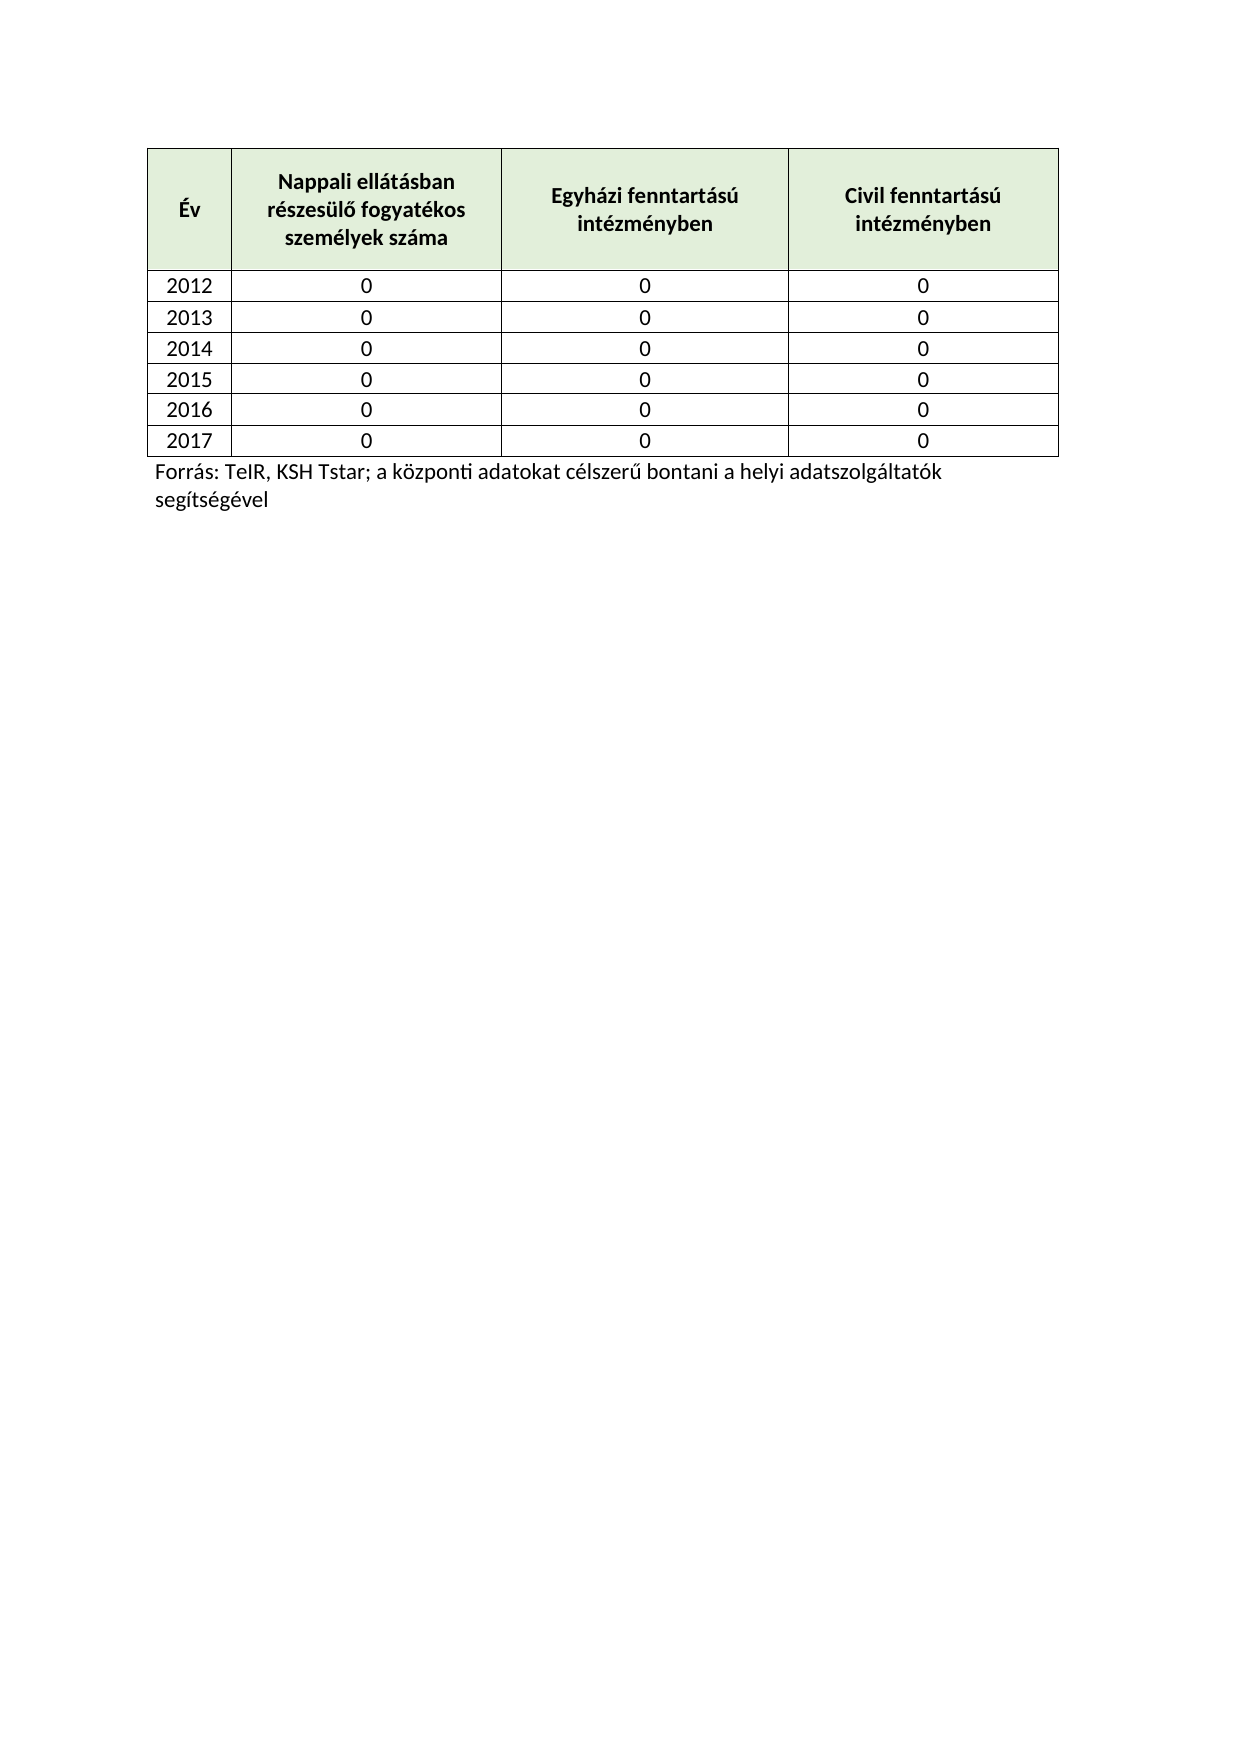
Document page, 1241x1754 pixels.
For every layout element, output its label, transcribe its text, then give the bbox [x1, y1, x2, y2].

table_cell 0 [232, 426, 501, 456]
table_cell 0 [789, 364, 1058, 393]
table_cell 2015 [148, 364, 231, 393]
table_cell 0 [789, 271, 1058, 301]
table_cell 0 [232, 364, 501, 393]
table_cell 0 [502, 394, 788, 424]
table_cell 0 [232, 302, 501, 332]
table_cell Egyházi fenntartású intézményben [502, 149, 788, 269]
table_cell 0 [232, 333, 501, 363]
table_cell 0 [502, 364, 788, 393]
table_cell 0 [502, 271, 788, 301]
table_cell 0 [502, 302, 788, 332]
table_cell 0 [502, 333, 788, 363]
table_cell Év [148, 149, 231, 269]
table_cell 0 [232, 271, 501, 301]
table_cell 0 [789, 333, 1058, 363]
table_cell 2013 [148, 302, 231, 332]
table_cell 0 [502, 426, 788, 456]
table_cell 0 [789, 394, 1058, 424]
table_cell Civil fenntartású intézményben [789, 149, 1058, 269]
table_cell 0 [232, 394, 501, 424]
table_cell 2012 [148, 271, 231, 301]
table_cell Nappali ellátásban részesülő fogyatékos személyek száma [232, 149, 501, 269]
table_cell 2014 [148, 333, 231, 363]
table_cell 0 [789, 302, 1058, 332]
table_cell Forrás: TeIR, KSH Tstar; a központi adatokat célszerű bontani a helyi adatszolgáltatók segítségével [148, 457, 1058, 513]
table_cell 2017 [148, 426, 231, 456]
table_cell 0 [789, 426, 1058, 456]
table_cell 2016 [148, 394, 231, 424]
